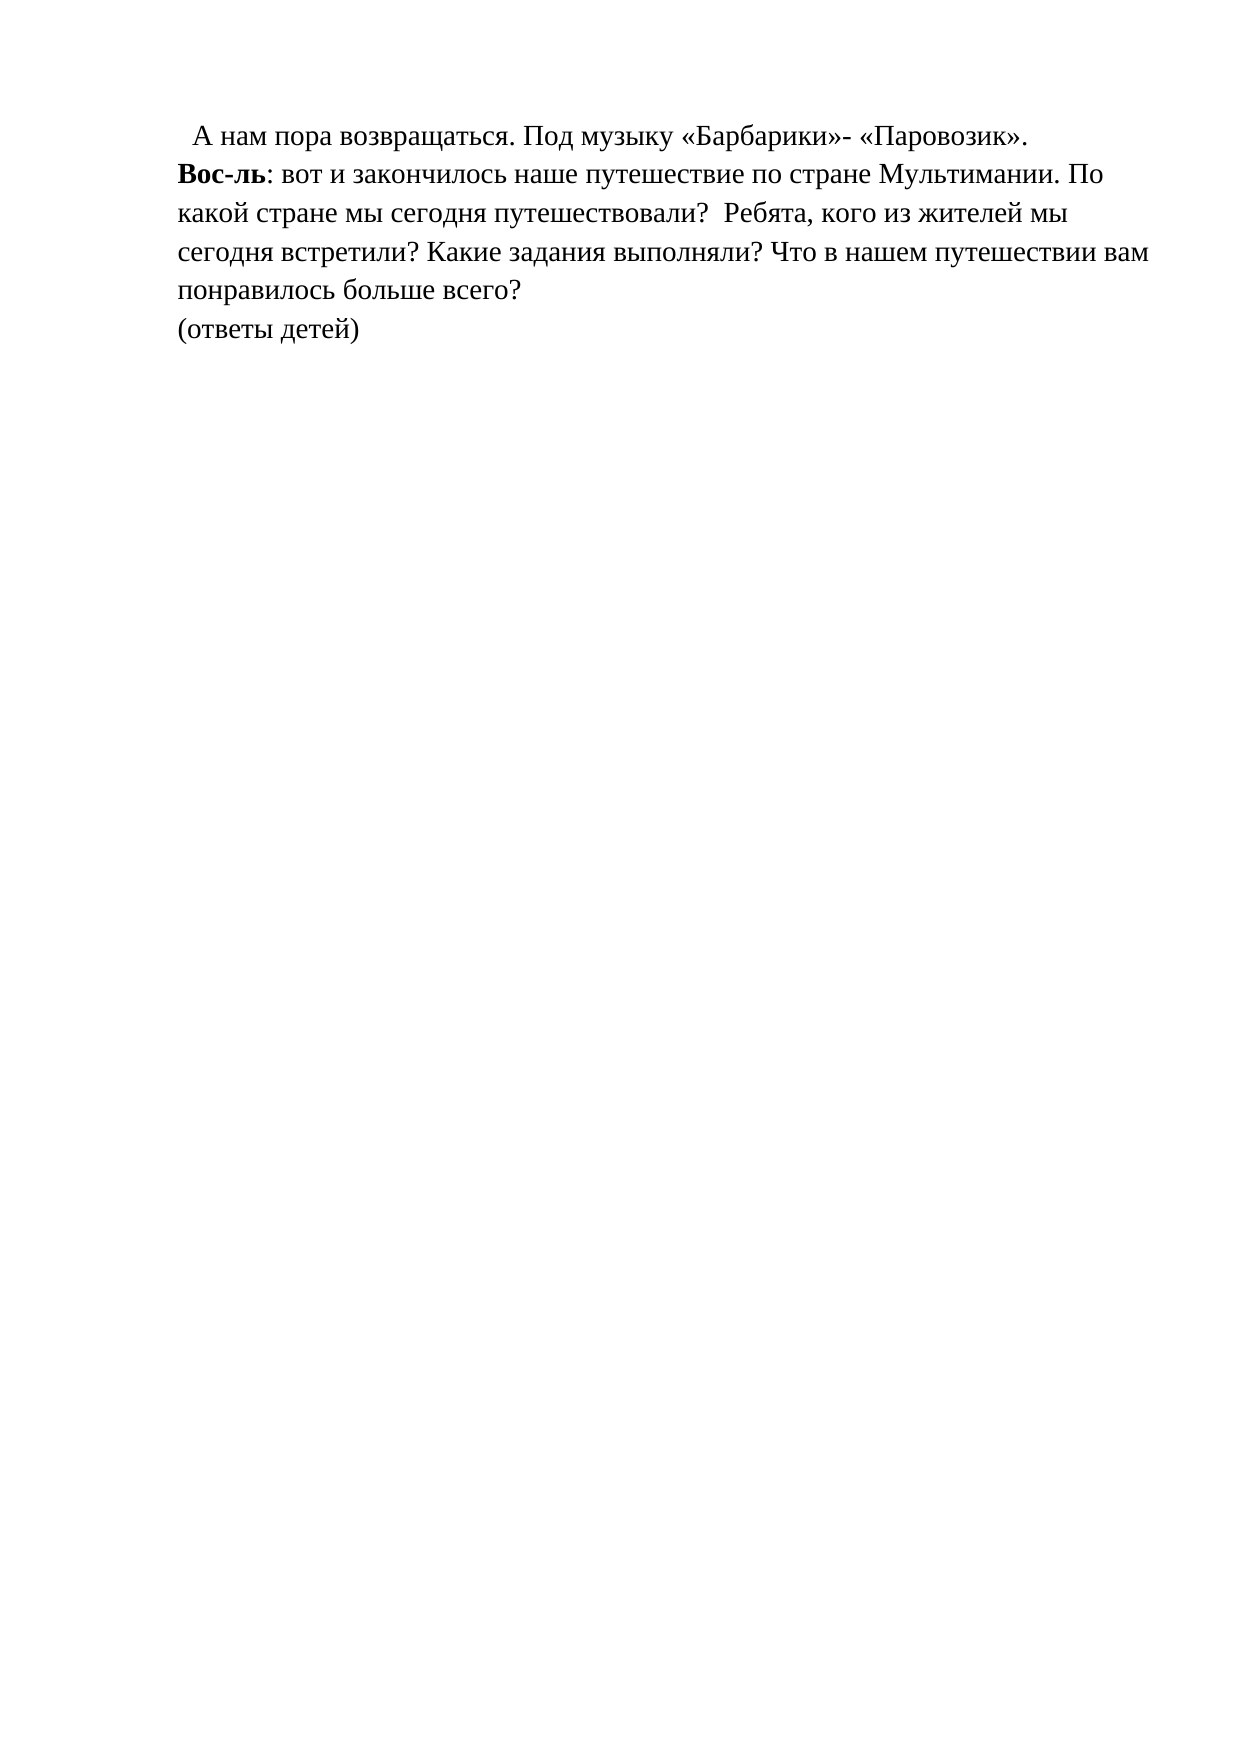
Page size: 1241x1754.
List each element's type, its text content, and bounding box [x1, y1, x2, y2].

text А нам пора возвращаться. Под музыку «Барбарики»- «Паровозик». Вос-ль: вот и закончилось наше путешествие по стране Мультимании. По какой стране мы сегодня путешествовали? Ребята, кого из жителей мы сегодня встретили? Какие задания выполняли? Что в нашем путешествии вам понравилось больше всего? (ответы детей) [177, 118, 1152, 344]
